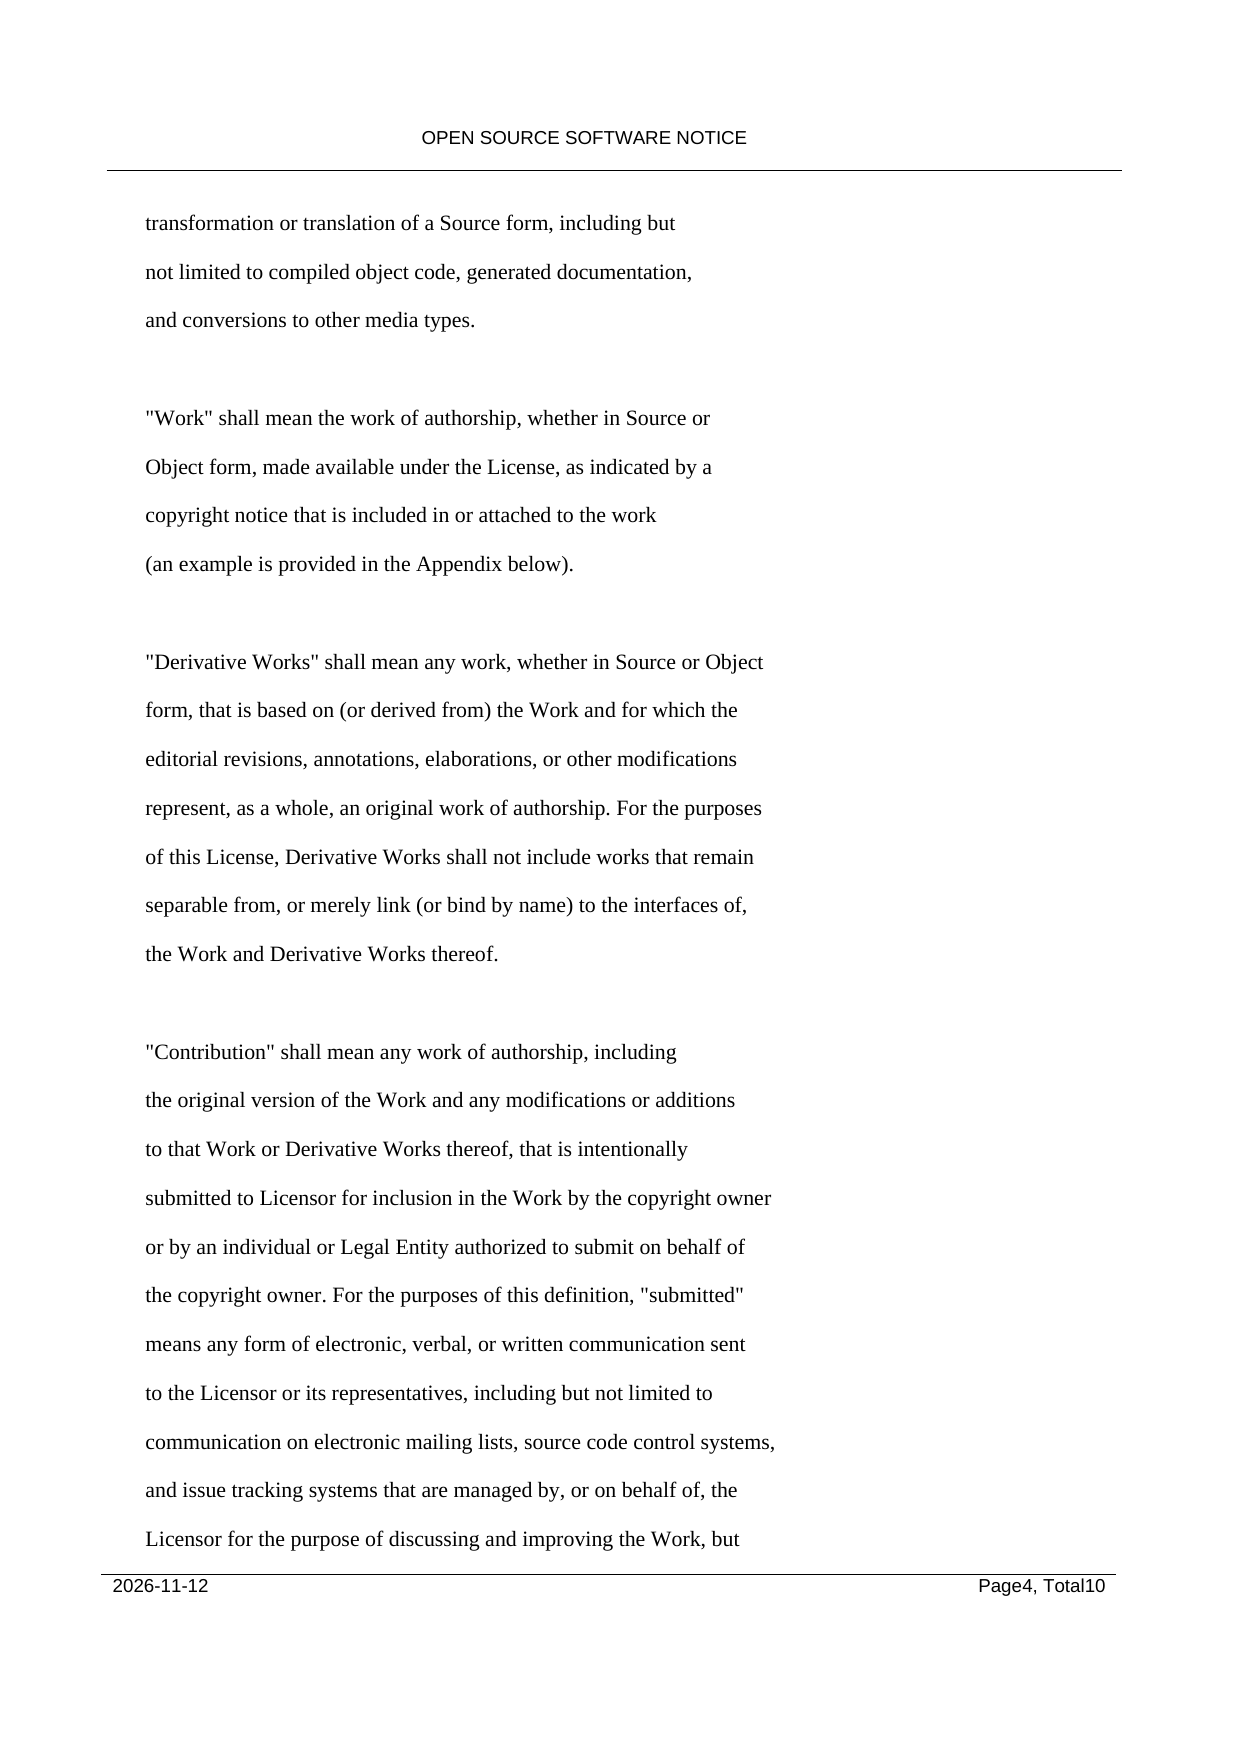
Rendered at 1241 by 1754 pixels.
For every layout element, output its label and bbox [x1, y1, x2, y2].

text [112, 206, 1128, 1555]
